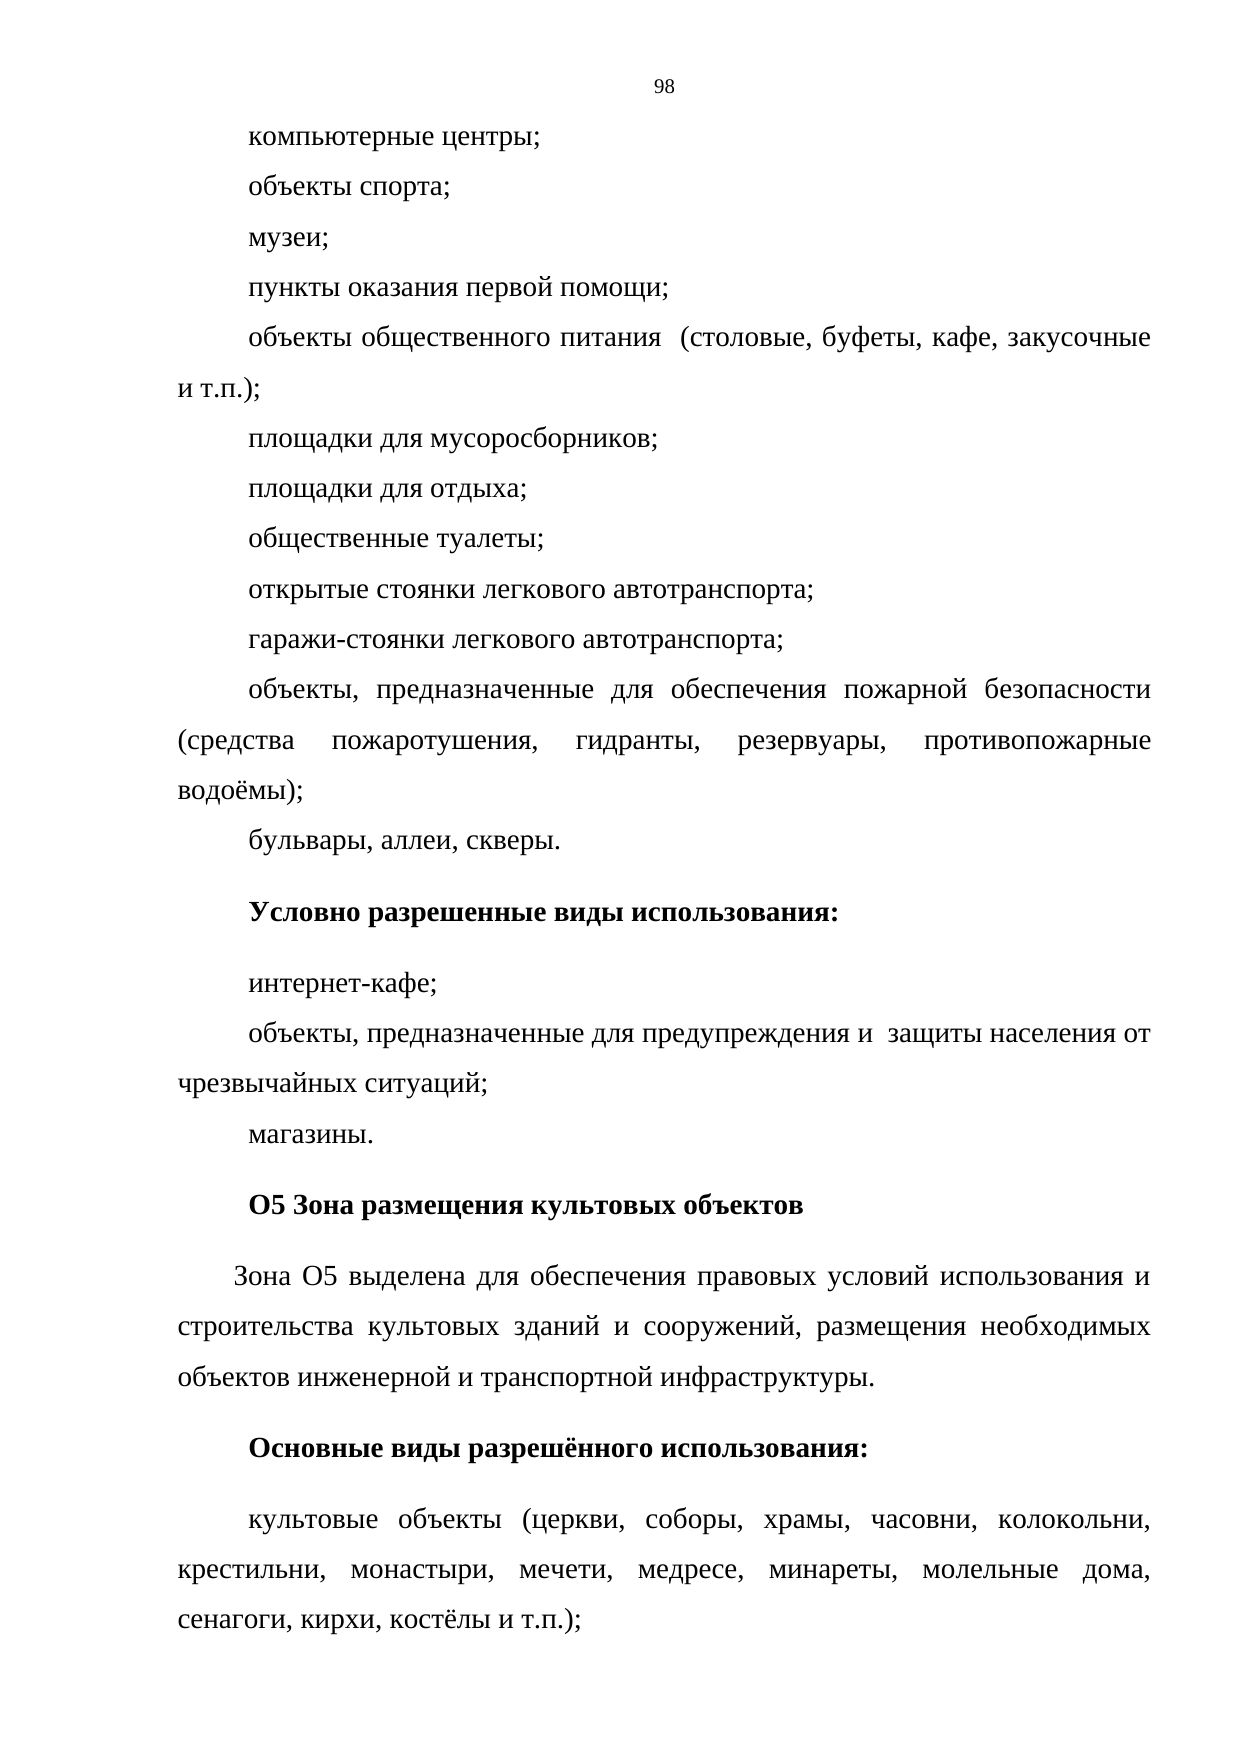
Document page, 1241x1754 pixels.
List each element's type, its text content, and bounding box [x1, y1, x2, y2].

text пункты оказания первой помощи; [177, 269, 1152, 303]
text бульвары, аллеи, скверы. [248, 822, 1152, 856]
text объекты, предназначенные для обеспечения пожарной безопасности (средства пожаротушения, гидранты, резервуары, противопожарные водоёмы); [177, 672, 1152, 806]
text Основные виды разрешённого использования: [177, 1430, 1152, 1463]
text открытые стоянки легкового автотранспорта; [177, 571, 1152, 604]
text компьютерные центры; [177, 118, 1152, 152]
text культовые объекты (церкви, соборы, храмы, часовни, колокольни, крестильни, монастыри, мечети, медресе, минареты, молельные дома, сенагоги, кирхи, костёлы и т.п.); [177, 1501, 1152, 1635]
text объекты общественного питания (столовые, буфеты, кафе, закусочные и т.п.); [177, 319, 1152, 403]
text интернет-кафе; [177, 965, 1152, 998]
text Условно разрешенные виды использования: [177, 894, 1152, 927]
text объекты спорта; [177, 168, 1152, 202]
text музеи; [177, 219, 1152, 252]
text общественные туалеты; [177, 521, 1152, 554]
text О5 Зона размещения культовых объектов [177, 1187, 1152, 1220]
text Зона О5 выделена для обеспечения правовых условий использования и строительства культовых зданий и сооружений, размещения необходимых объектов инженерной и транспортной инфраструктуры. [177, 1258, 1152, 1392]
text объекты, предназначенные для предупреждения и защиты населения от чрезвычайных ситуаций; [177, 1015, 1152, 1099]
text гаражи-стоянки легкового автотранспорта; [177, 621, 1152, 655]
text площадки для отдыха; [177, 470, 1152, 504]
text площадки для мусоросборников; [177, 420, 1152, 453]
text магазины. [177, 1116, 1152, 1149]
